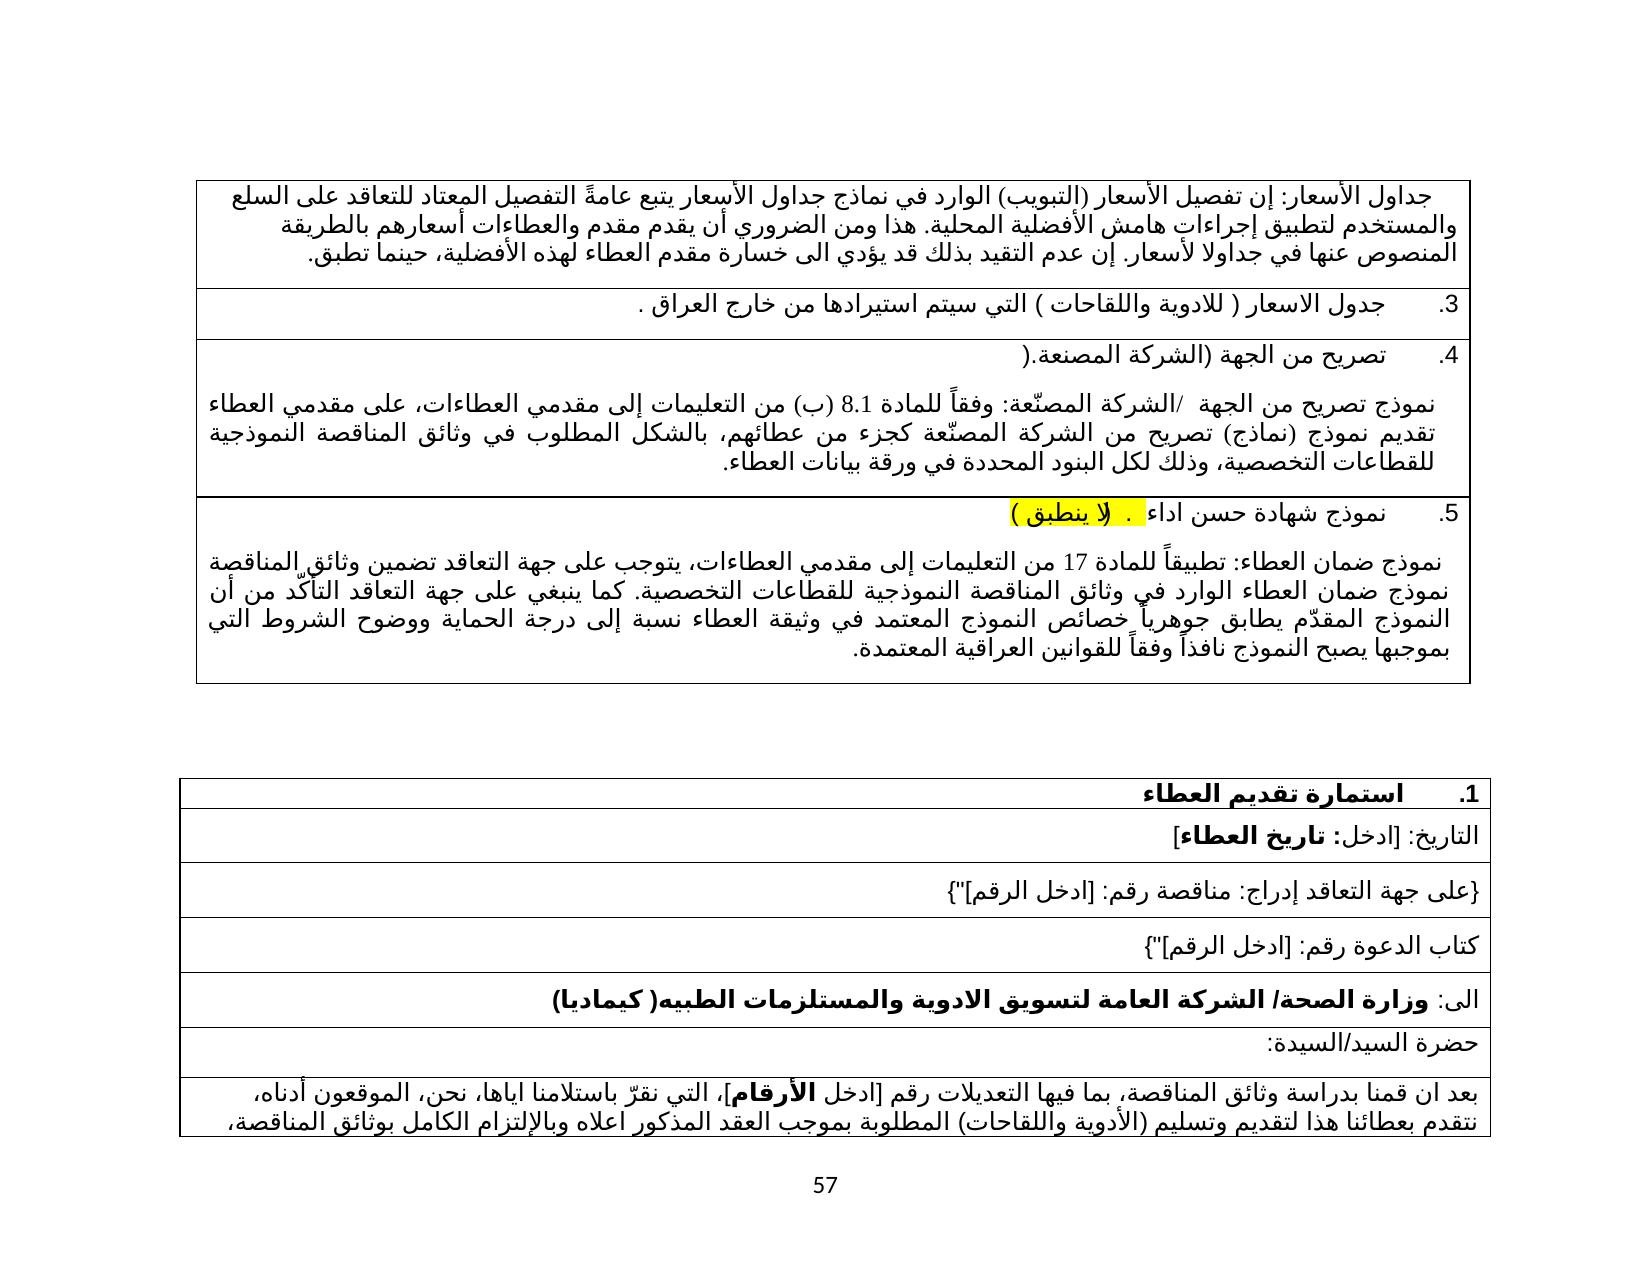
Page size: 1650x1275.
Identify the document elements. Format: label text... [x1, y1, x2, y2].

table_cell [181, 1078, 1490, 1136]
table_cell الى: وزارة الصحة/ الشركة العامة لتسويق الادوية والمستلزمات الطبيه( كيماديا) [181, 973, 1490, 1027]
table_cell التاريخ: [ادخل: تاريخ العطاء] [181, 809, 1490, 862]
table_cell {على جهة التعاقد إدراج: مناقصة رقم: [ادخل الرقم]"} [181, 863, 1490, 917]
table_cell 4. تصريح من الجهة (الشركة المصنعة.( نموذج تصريح من الجهة /الشركة المصنّعة: وفقاً للمادة 8.1 (ب) من التعليمات إلى مقدمي العطاءات، على مقدمي العطاء تقديم نموذج (نماذج) تصريح من الشركة المصنّعة كجزء من عطائهم، بالشكل المطلوب في وثائق المناقصة النموذجية للقطاعات التخصصية، وذلك لكل البنود المحددة في ورقة بيانات العطاء. [197, 340, 1469, 496]
table_cell كتاب الدعوة رقم: [ادخل الرقم]"} [181, 918, 1490, 972]
table_cell 3. جدول الاسعار ( للادوية واللقاحات ) التي سيتم استيرادها من خارج العراق . [197, 289, 1469, 339]
table_cell 5. نموذج شهادة حسن اداء. ( لا ينطبق ) نموذج ضمان العطاء: تطبيقاً للمادة 17 من التعليمات إلى مقدمي العطاءات، يتوجب على جهة التعاقد تضمين وثائق المناقصة نموذج ضمان العطاء الوارد في وثائق المناقصة النموذجية للقطاعات التخصصية. كما ينبغي على جهة التعاقد التأكّد من أن النموذج المقدّم يطابق جوهرياً خصائص النموذج المعتمد في وثيقة العطاء نسبة إلى درجة الحماية ووضوح الشروط التي بموجبها يصبح النموذج نافذاً وفقاً للقوانين العراقية المعتمدة. [197, 498, 1469, 683]
table_cell حضرة السيد/السيدة: [181, 1028, 1490, 1077]
table_header 1. استمارة تقديم العطاء [181, 779, 1490, 807]
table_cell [197, 181, 1469, 288]
